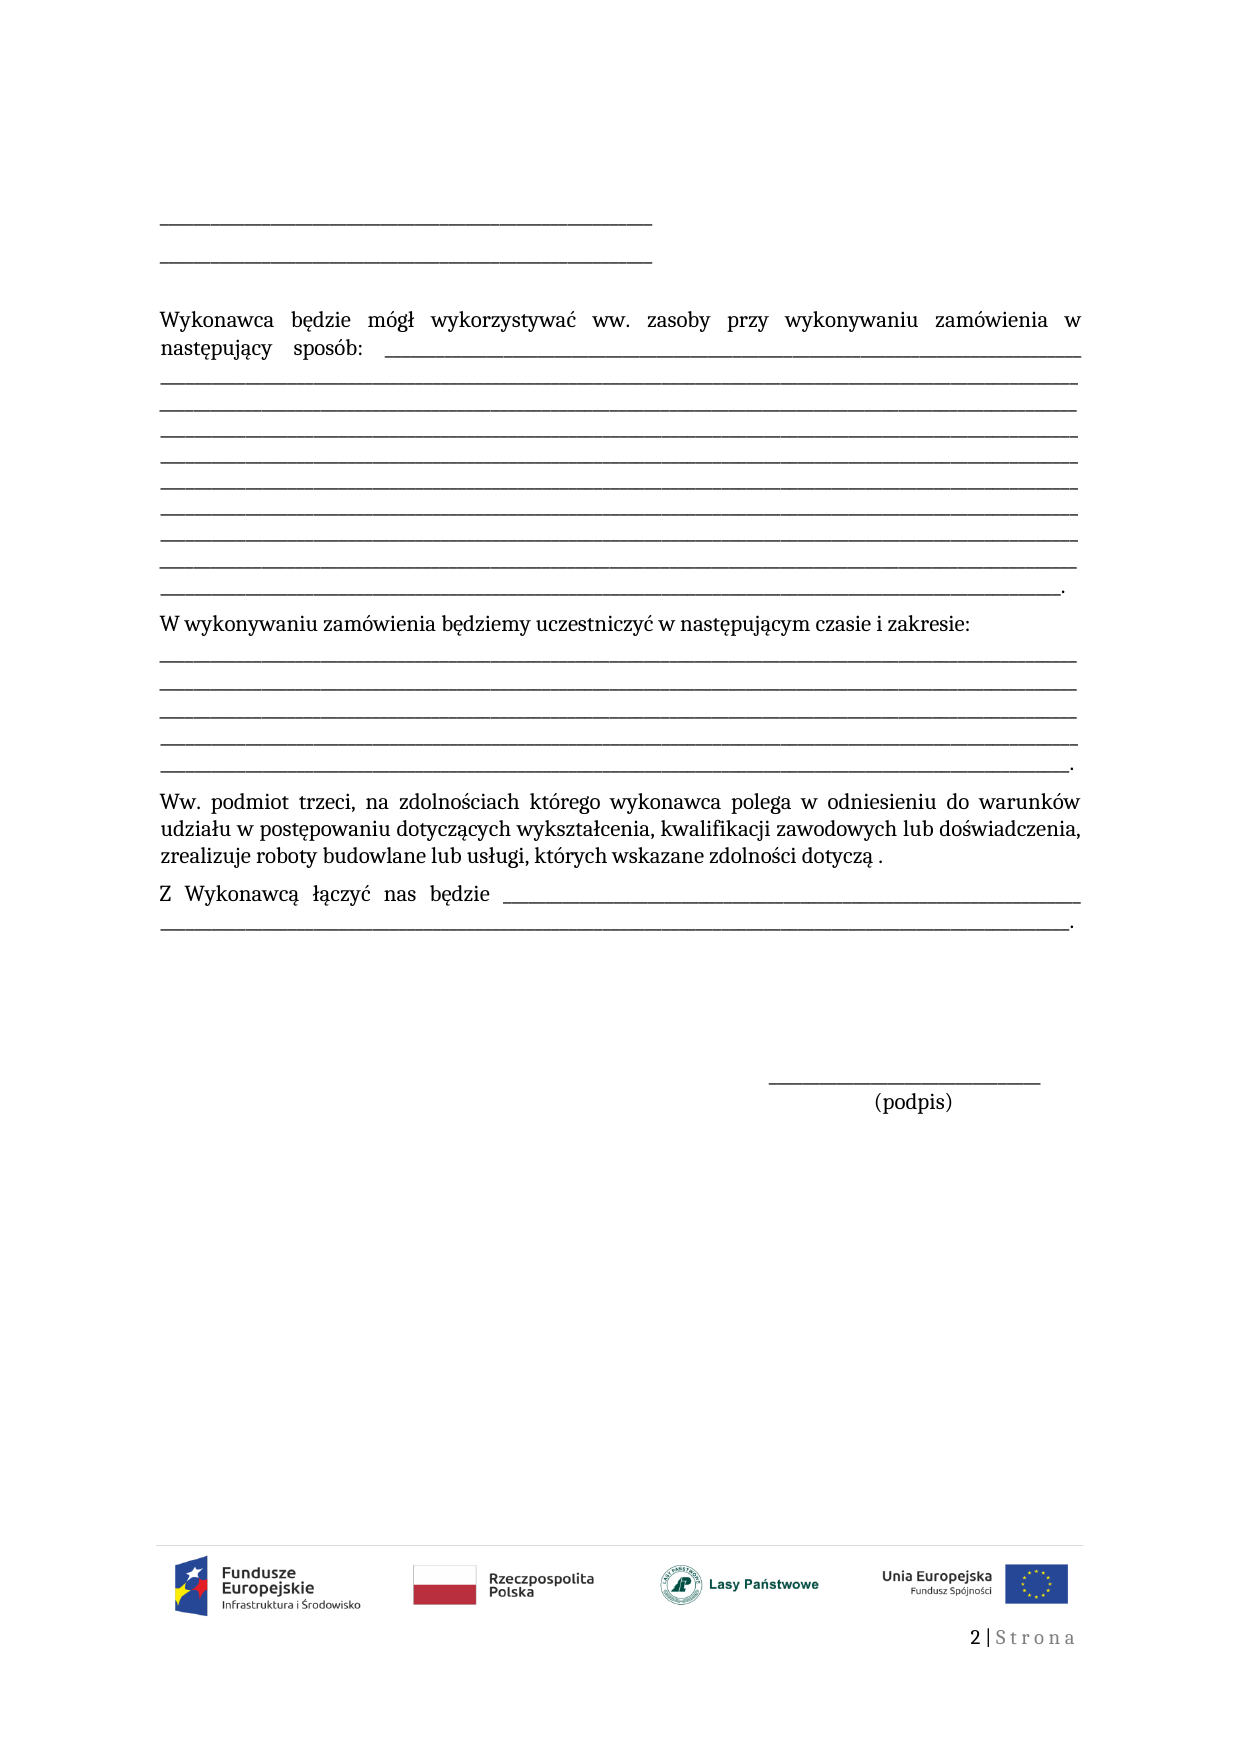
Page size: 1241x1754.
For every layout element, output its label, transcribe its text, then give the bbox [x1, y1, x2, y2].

text Wykonawca będzie mógł wykorzystywać ww. zasoby przy wykonywaniu zamówienia w następujący sposób: __________________________________________________________________________________ ____________________________________________________________________________________________________________ [159, 307, 1082, 388]
text ____________________________________________________________________________________________________________ [159, 667, 1082, 694]
text W wykonywaniu zamówienia będziemy uczestniczyć w następującym czasie i zakresie: [159, 611, 1082, 637]
text ____________________________________________________________________________________________________________ ____________________________________________________________________________________________________________ ___________________________________________________________________________________________________________. [159, 696, 1082, 776]
text ____________________________________________________________________________________________________________ __________________________________________________________________________________________________________. [159, 545, 1082, 599]
text ________________________________ (podpis) [768, 1062, 1082, 1116]
text ____________________________________________________________________________________________________________ [159, 639, 1082, 666]
picture [160, 1547, 1080, 1626]
text Z Wykonawcą łączyć nas będzie ____________________________________________________________________ ___________________________________________________________________________________________________________. [159, 881, 1082, 934]
text Ww. podmiot trzeci, na zdolnościach którego wykonawca polega w odniesieniu do warunków udziału w postępowaniu dotyczących wykształcenia, kwalifikacji zawodowych lub doświadczenia, zrealizuje roboty budowlane lub usługi, których wskazane zdolności dotyczą . [159, 788, 1082, 869]
text ____________________________________________________________________________________________________________ ____________________________________________________________________________________________________________ ____________________________________________________________________________________________________________ ____________________________________________________________________________________________________________ ____________________________________________________________________________________________________________ ____________________________________________________________________________________________________________ [159, 388, 1086, 545]
